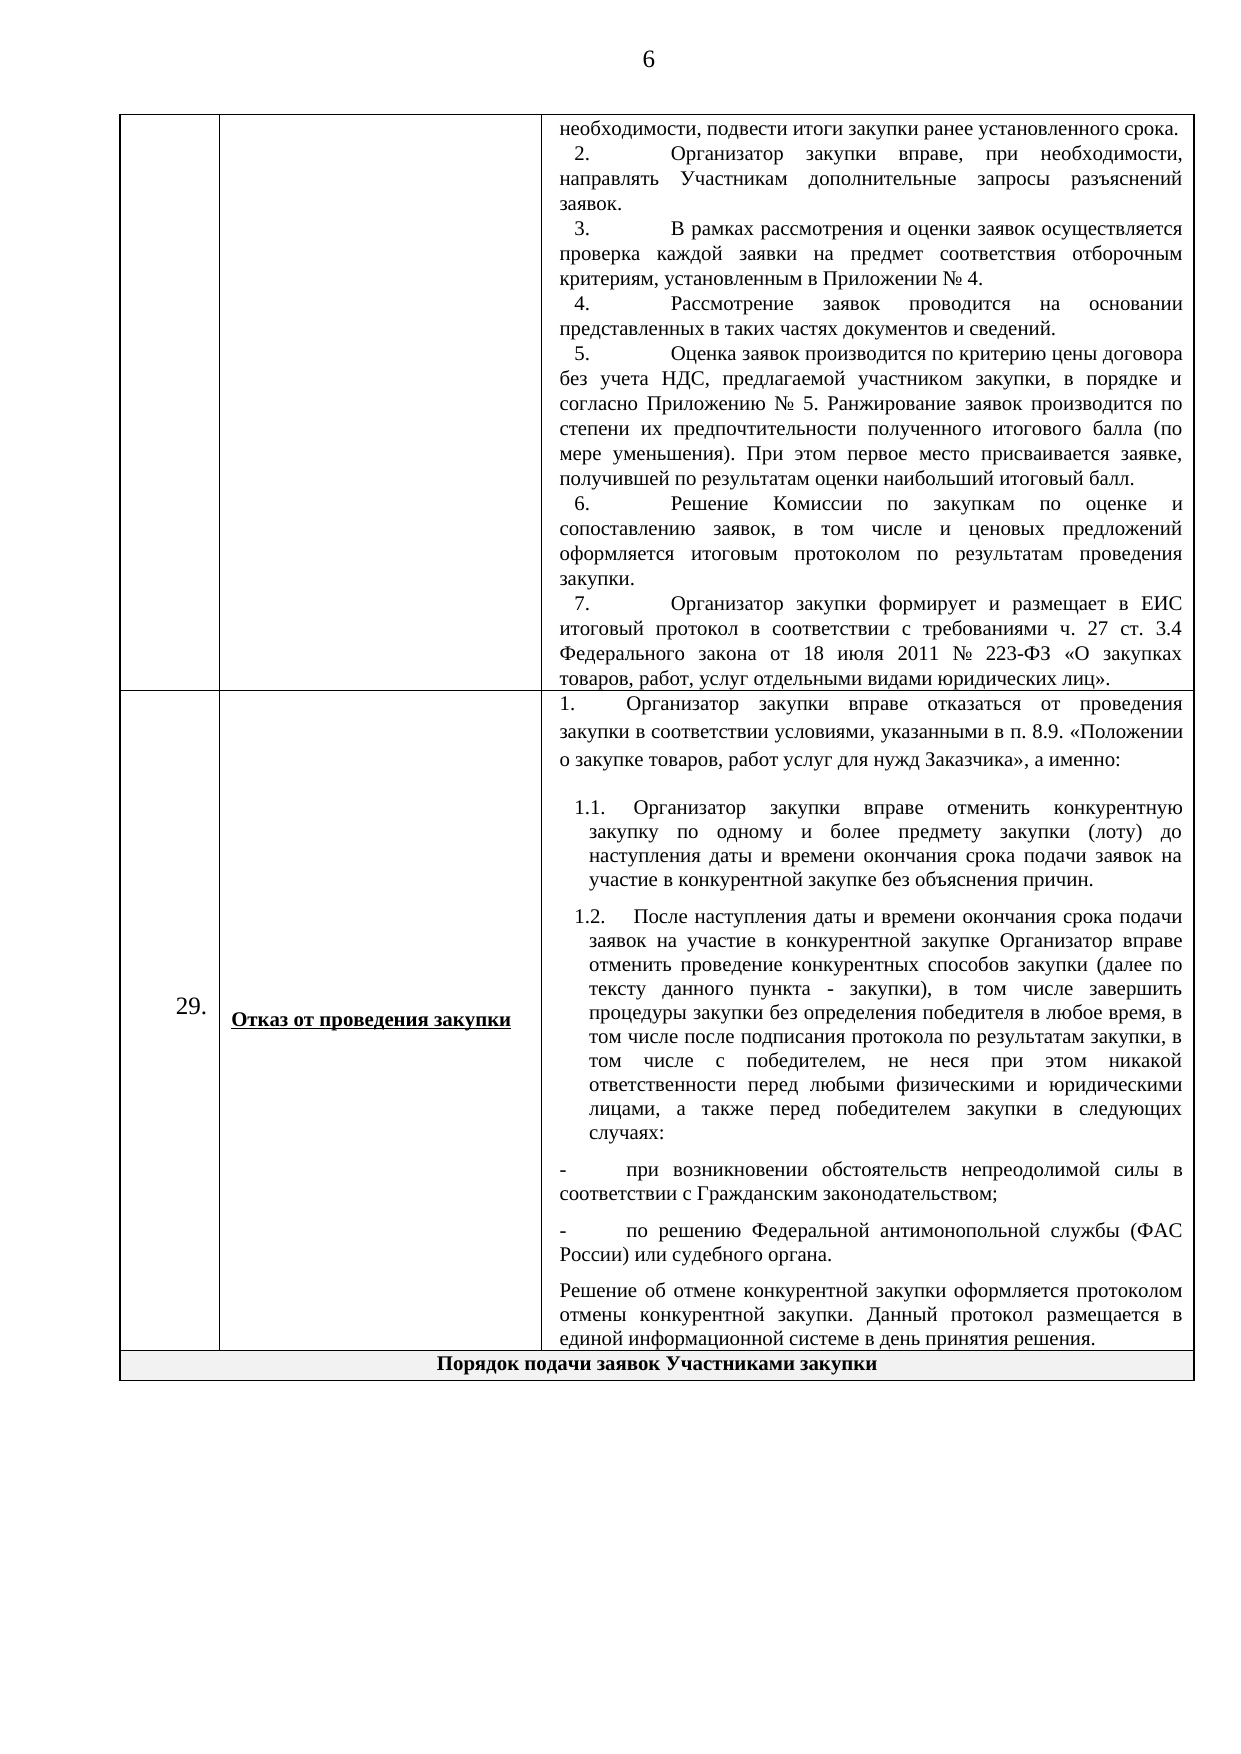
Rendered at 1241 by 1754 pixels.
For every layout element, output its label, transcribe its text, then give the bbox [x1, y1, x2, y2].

table_cell Организатор закупки вправе отказаться от проведения закупки в соответствии условиями, указанными в п. 8.9. «Положении о закупке товаров, работ услуг для нужд Заказчика», а именно: Организатор закупки вправе отменить конкурентную закупку по одному и более предмету закупки (лоту) до наступления даты и времени окончания срока подачи заявок на участие в конкурентной закупке без объяснения причин. После наступления даты и времени окончания срока подачи заявок на участие в конкурентной закупке Организатор вправе отменить проведение конкурентных способов закупки (далее по тексту данного пункта - закупки), в том числе завершить процедуры закупки без определения победителя в любое время, в том числе после подписания протокола по результатам закупки, в том числе с победителем, не неся при этом никакой ответственности перед любыми физическими и юридическими лицами, а также перед победителем закупки в следующих случаях: - при возникновении обстоятельств непреодолимой силы в соответствии с Гражданским законодательством; - по решению Федеральной антимонопольной службы (ФАС России) или судебного органа. Решение об отмене конкурентной закупки оформляется протоколом отмены конкурентной закупки. Данный протокол размещается в единой информационной системе в день принятия решения. [542, 691, 1193, 1350]
table_cell Порядок подачи заявок Участниками закупки [121, 1351, 1193, 1380]
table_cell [542, 115, 1193, 690]
table_cell [121, 115, 219, 690]
table_cell [121, 691, 219, 1350]
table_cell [220, 115, 541, 690]
table_cell Отказ от проведения закупки [220, 691, 541, 1350]
